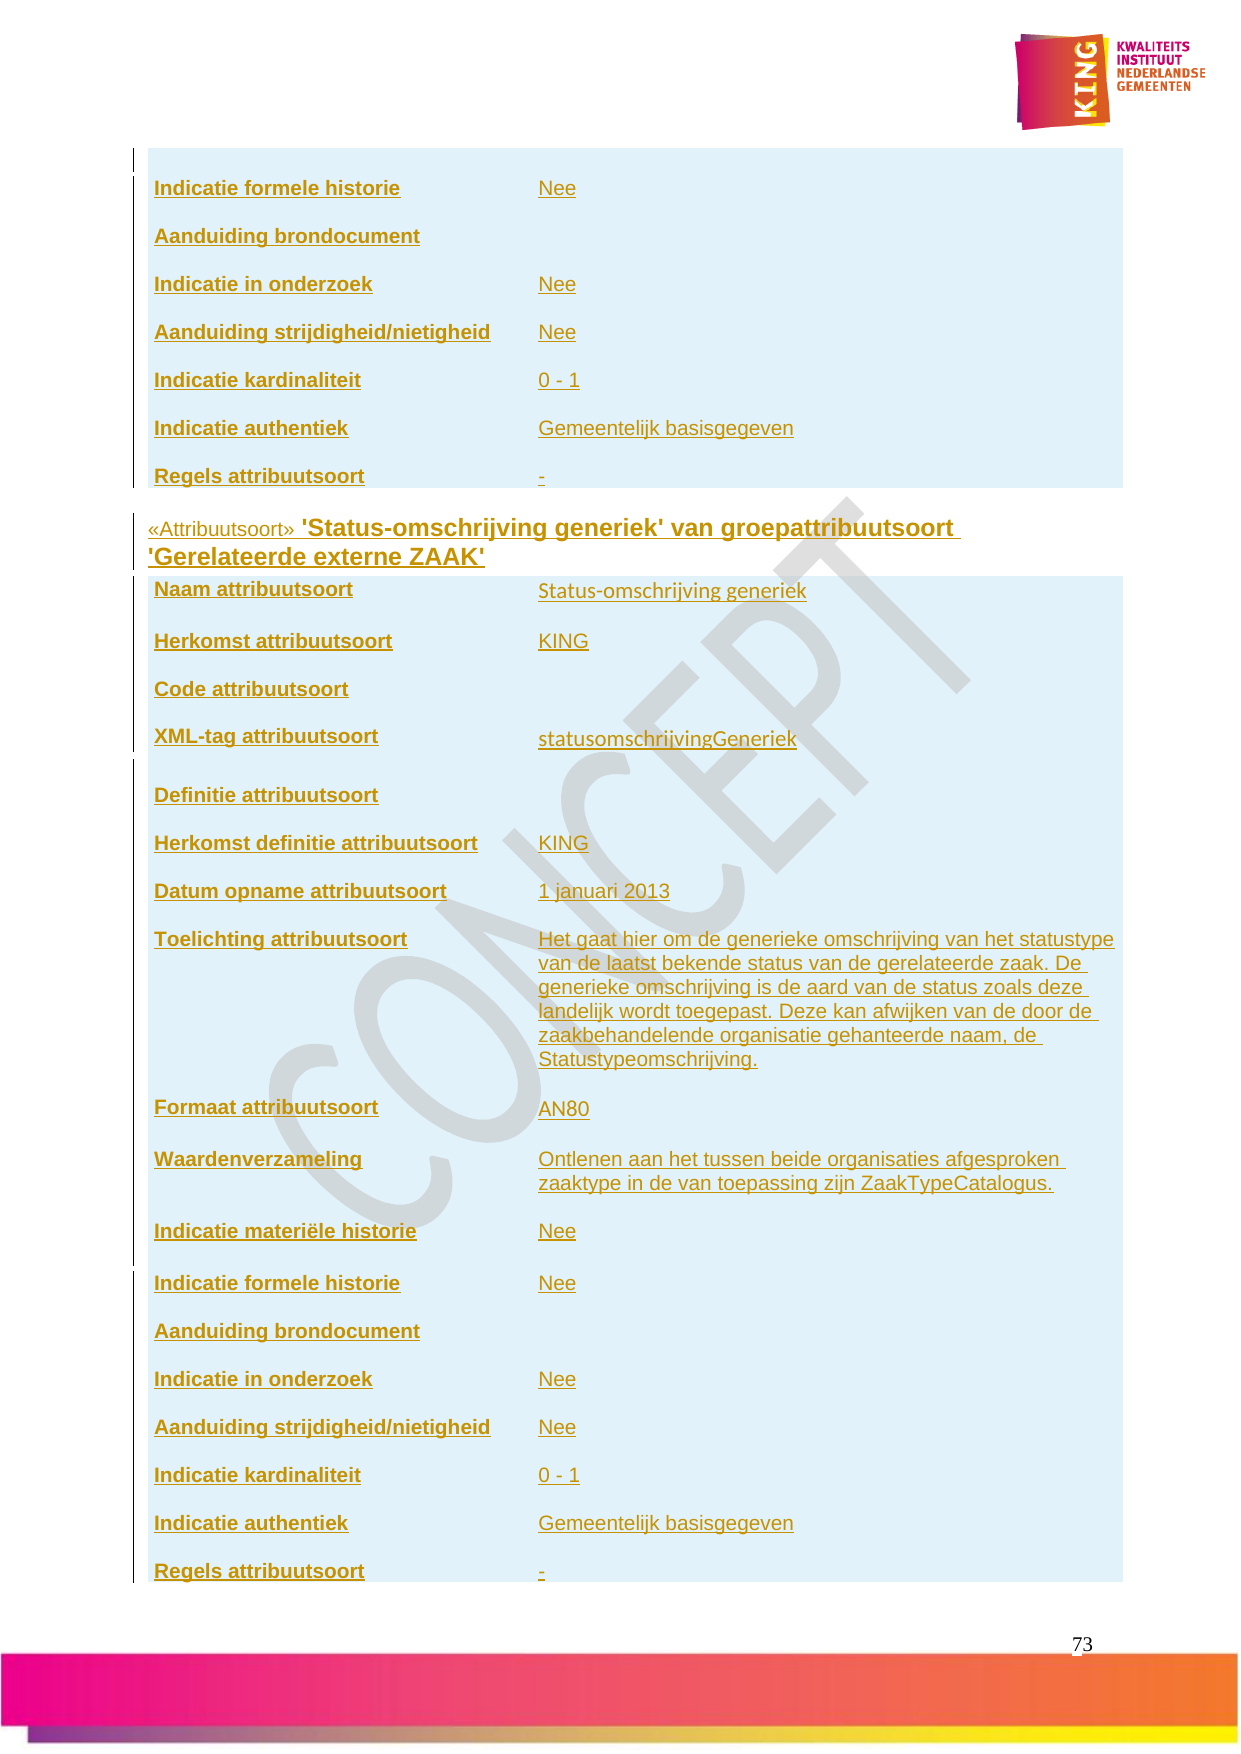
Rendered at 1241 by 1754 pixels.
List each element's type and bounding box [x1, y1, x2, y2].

picture [0, 1650, 1239, 1750]
picture [1014, 33, 1206, 131]
